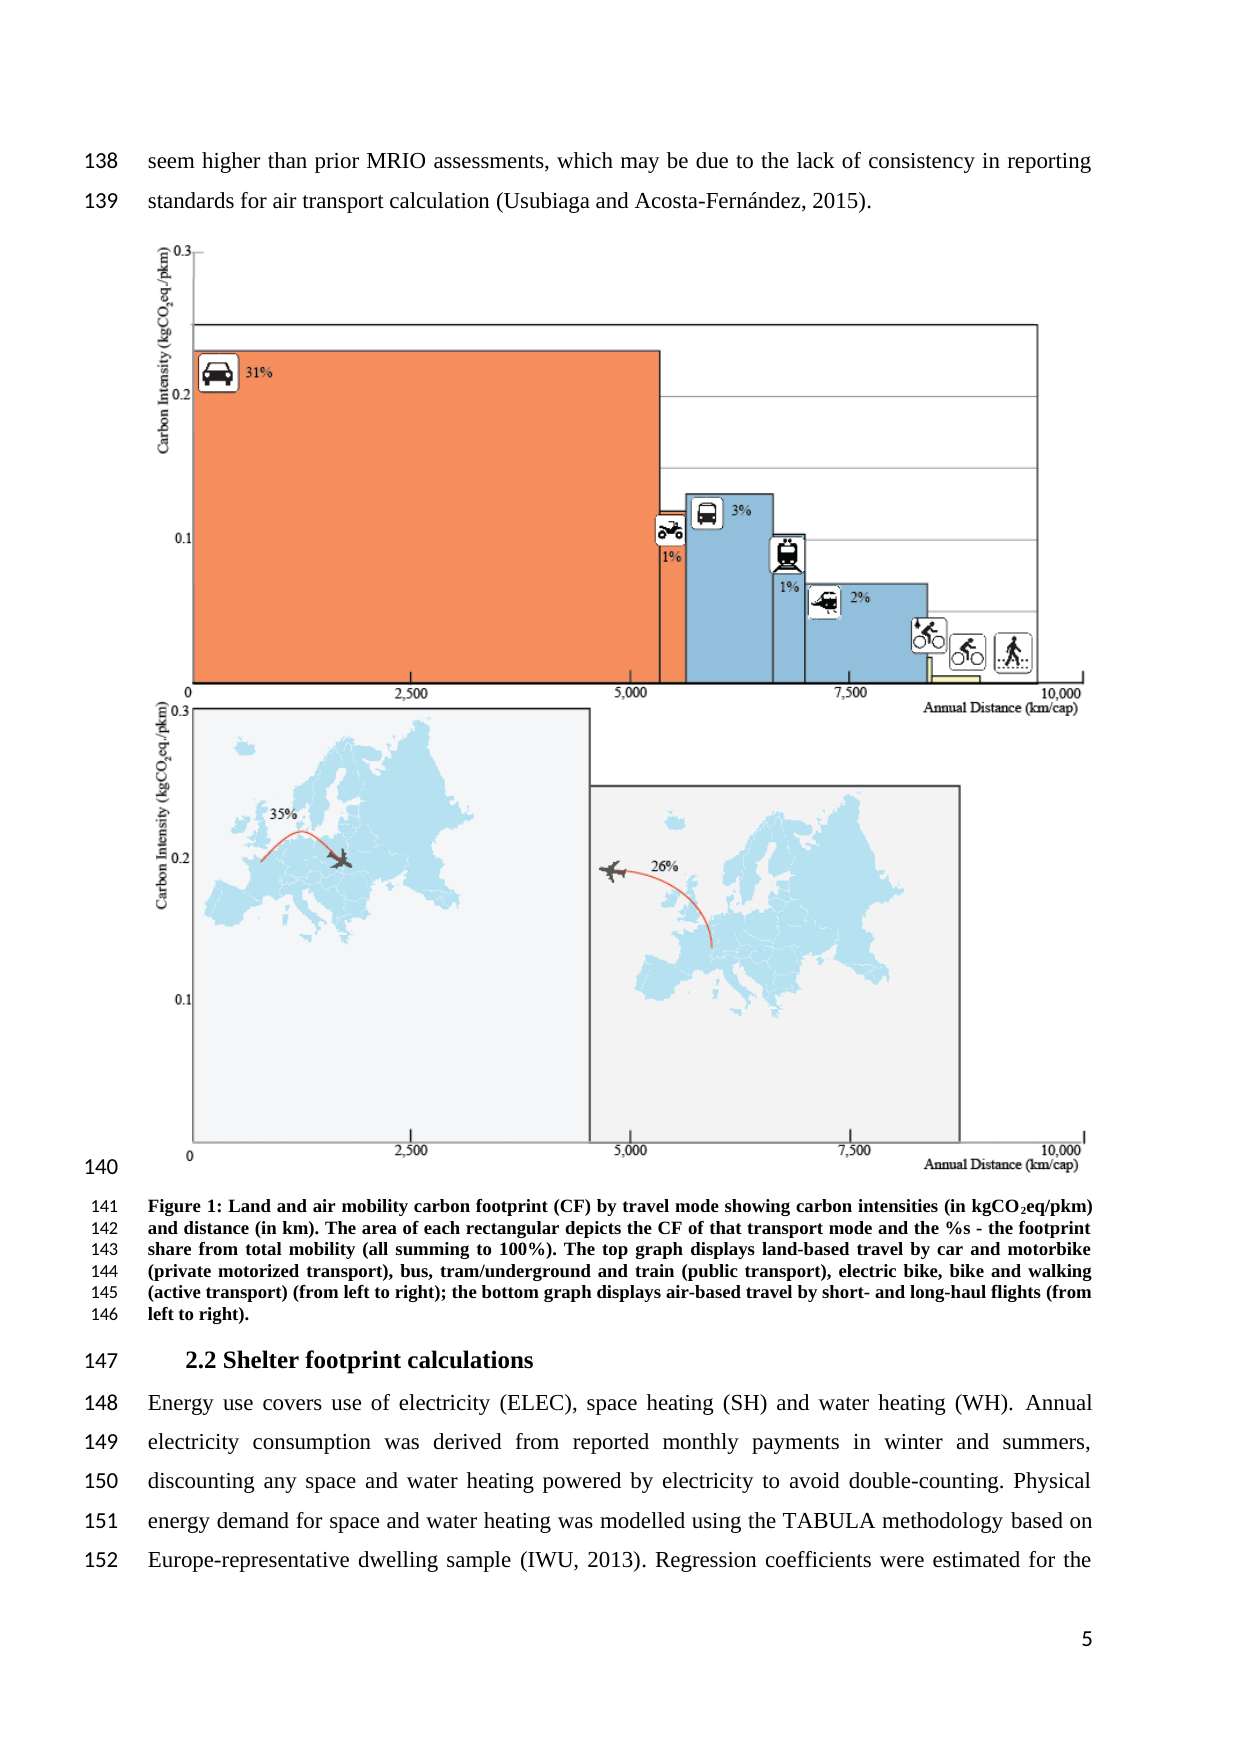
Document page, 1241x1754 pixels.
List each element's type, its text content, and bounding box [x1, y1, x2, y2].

text Figure 1: Land and air mobility carbon footprint (CF) by travel mode showing carbon intensities (in kgCO2eq/pkm) and distance (in km). The area of each rectangular depicts the CF of that transport mode and the %s - the footprint share from total mobility (all summing to 100%). The top graph displays land-based travel by car and motorbike (private motorized transport), bus, tram/underground and train (public transport), electric bike, bike and walking (active transport) (from left to right); the bottom graph displays air-based travel by short- and long-haul flights (from left to right). [148, 1195, 1093, 1324]
picture [147, 243, 1093, 1175]
subtitle Shelter footprint calculations [185, 1345, 1093, 1374]
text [148, 1388, 1093, 1573]
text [148, 148, 1093, 213]
